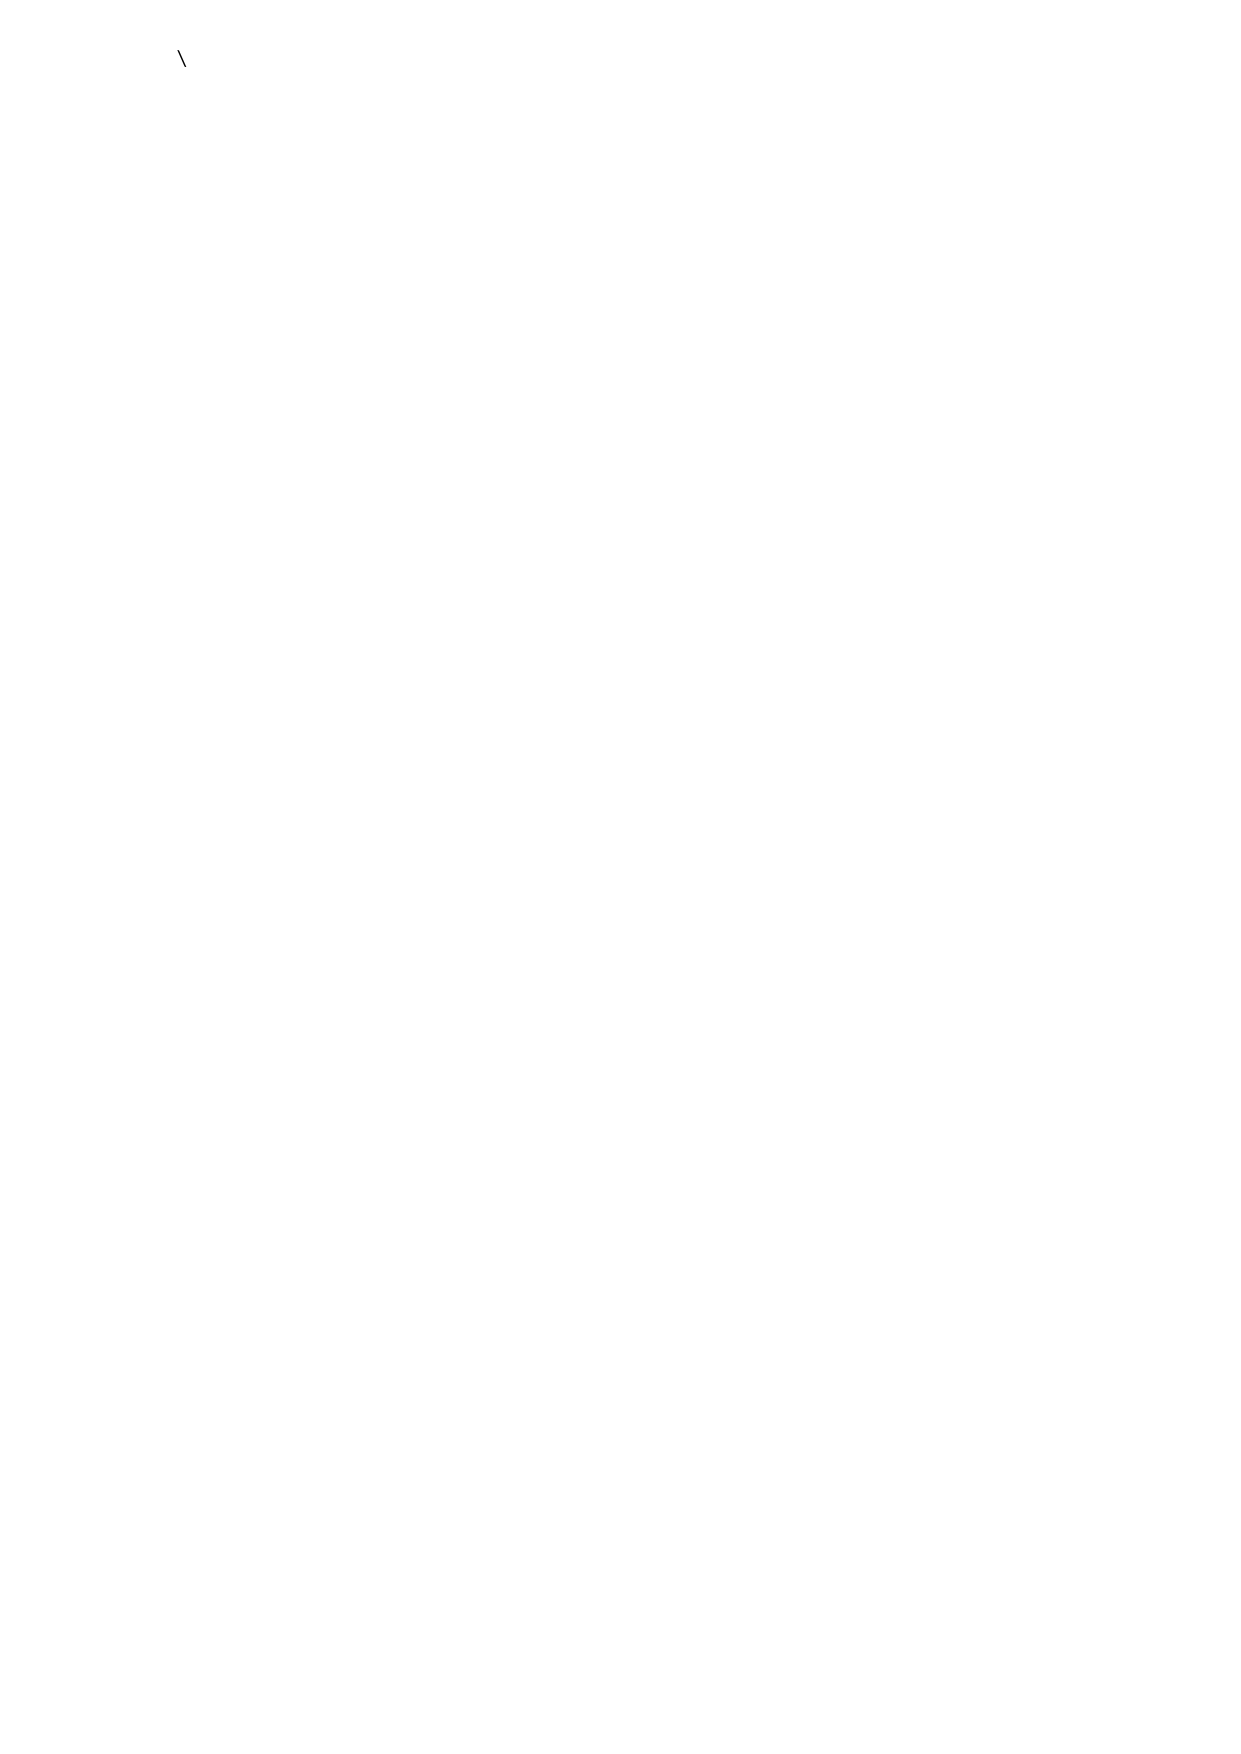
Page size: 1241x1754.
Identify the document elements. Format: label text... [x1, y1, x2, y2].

text \ [177, 44, 1152, 72]
